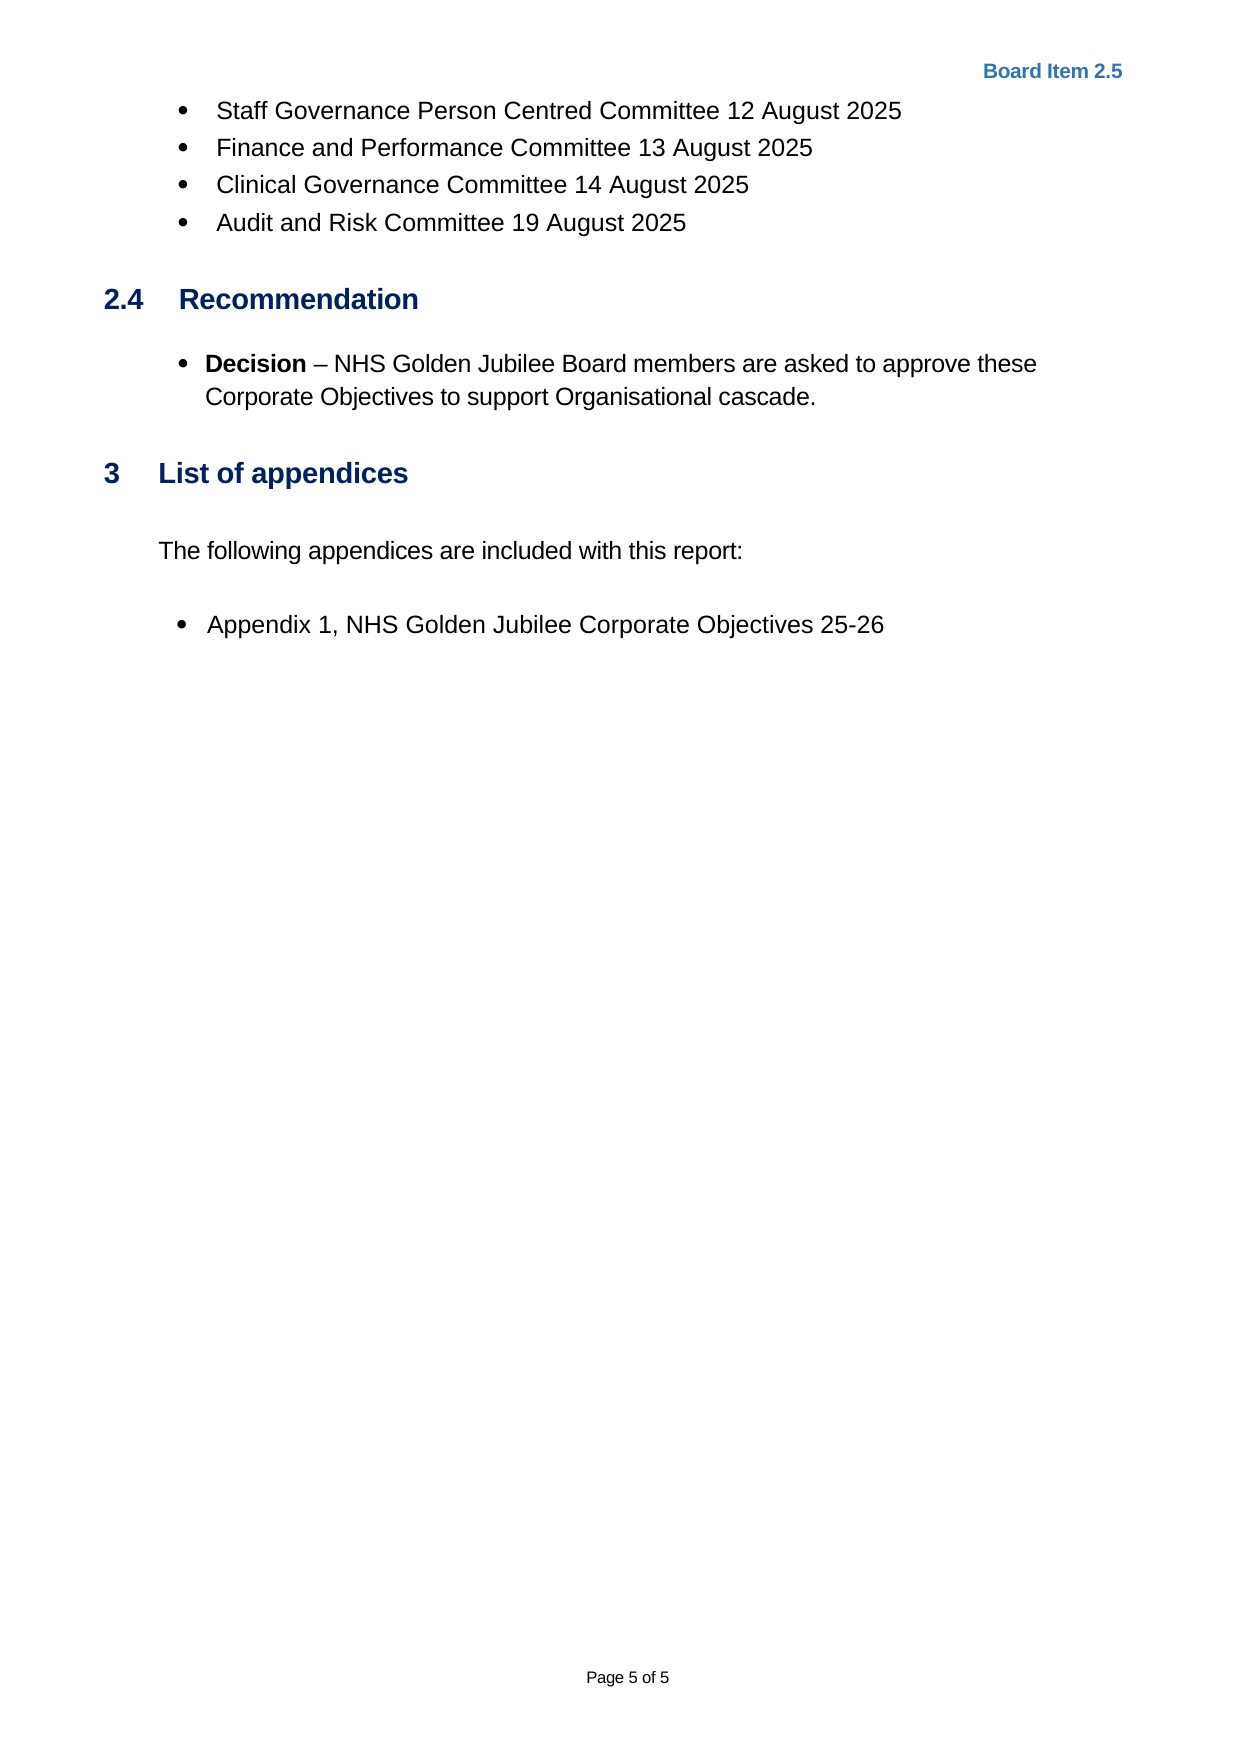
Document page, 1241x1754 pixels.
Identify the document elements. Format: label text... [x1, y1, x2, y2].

list Decision – NHS Golden Jubilee Board members are asked to approve these Corporate Objectives to support Organisational cascade. [178, 349, 1152, 411]
subtitle List of appendices [103, 456, 1152, 490]
list Finance and Performance Committee 13 August 2025 [178, 133, 1152, 162]
list Appendix 1, NHS Golden Jubilee Corporate Objectives 25-26 [177, 610, 1152, 639]
list Audit and Risk Committee 19 August 2025 [178, 208, 1152, 237]
list Clinical Governance Committee 14 August 2025 [178, 170, 1152, 199]
subtitle 2.4 Recommendation [103, 282, 1152, 316]
text The following appendices are included with this report: [103, 536, 1152, 565]
list Staff Governance Person Centred Committee 12 August 2025 [178, 96, 1152, 125]
